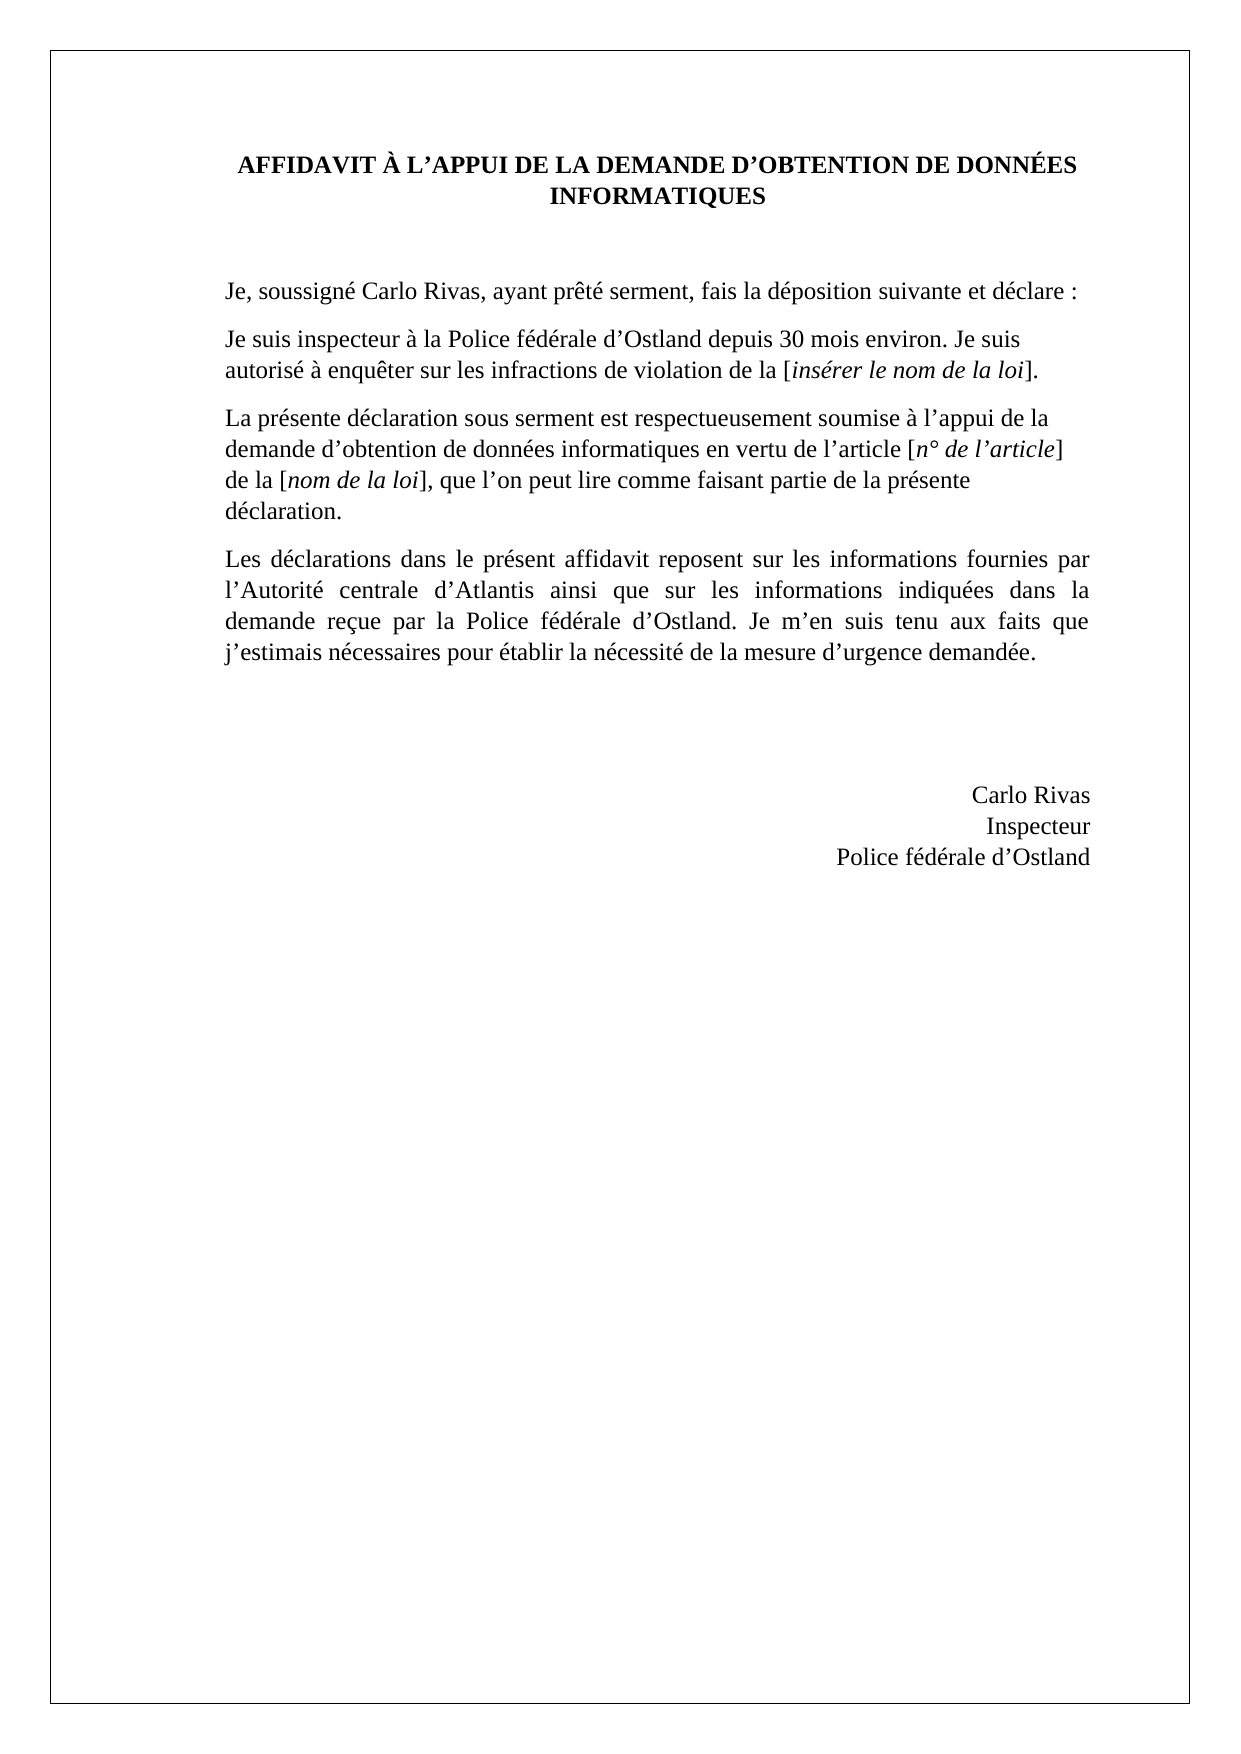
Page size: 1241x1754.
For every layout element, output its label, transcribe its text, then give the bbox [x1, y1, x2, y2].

text Je suis inspecteur à la Police fédérale d’Ostland depuis 30 mois environ. Je suis autorisé à enquêter sur les infractions de violation de la [insérer le nom de la loi]. [225, 324, 1090, 384]
text Je, soussigné Carlo Rivas, ayant prêté serment, fais la déposition suivante et déclare : [225, 276, 1090, 305]
text Inspecteur [225, 811, 1090, 840]
text Les déclarations dans le présent affidavit reposent sur les informations fournies par l’Autorité centrale d’Atlantis ainsi que sur les informations indiquées dans la demande reçue par la Police fédérale d’Ostland. Je m’en suis tenu aux faits que j’estimais nécessaires pour établir la nécessité de la mesure d’urgence demandée. [225, 544, 1090, 666]
text Carlo Rivas [225, 780, 1090, 809]
text AFFIDAVIT À L’APPUI DE LA DEMANDE D’OBTENTION DE DONNÉES INFORMATIQUES [225, 150, 1090, 210]
text Police fédérale d’Ostland [225, 842, 1090, 871]
text La présente déclaration sous serment est respectueusement soumise à l’appui de la demande d’obtention de données informatiques en vertu de l’article [n° de l’article] de la [nom de la loi], que l’on peut lire comme faisant partie de la présente déclaration. [225, 403, 1090, 525]
